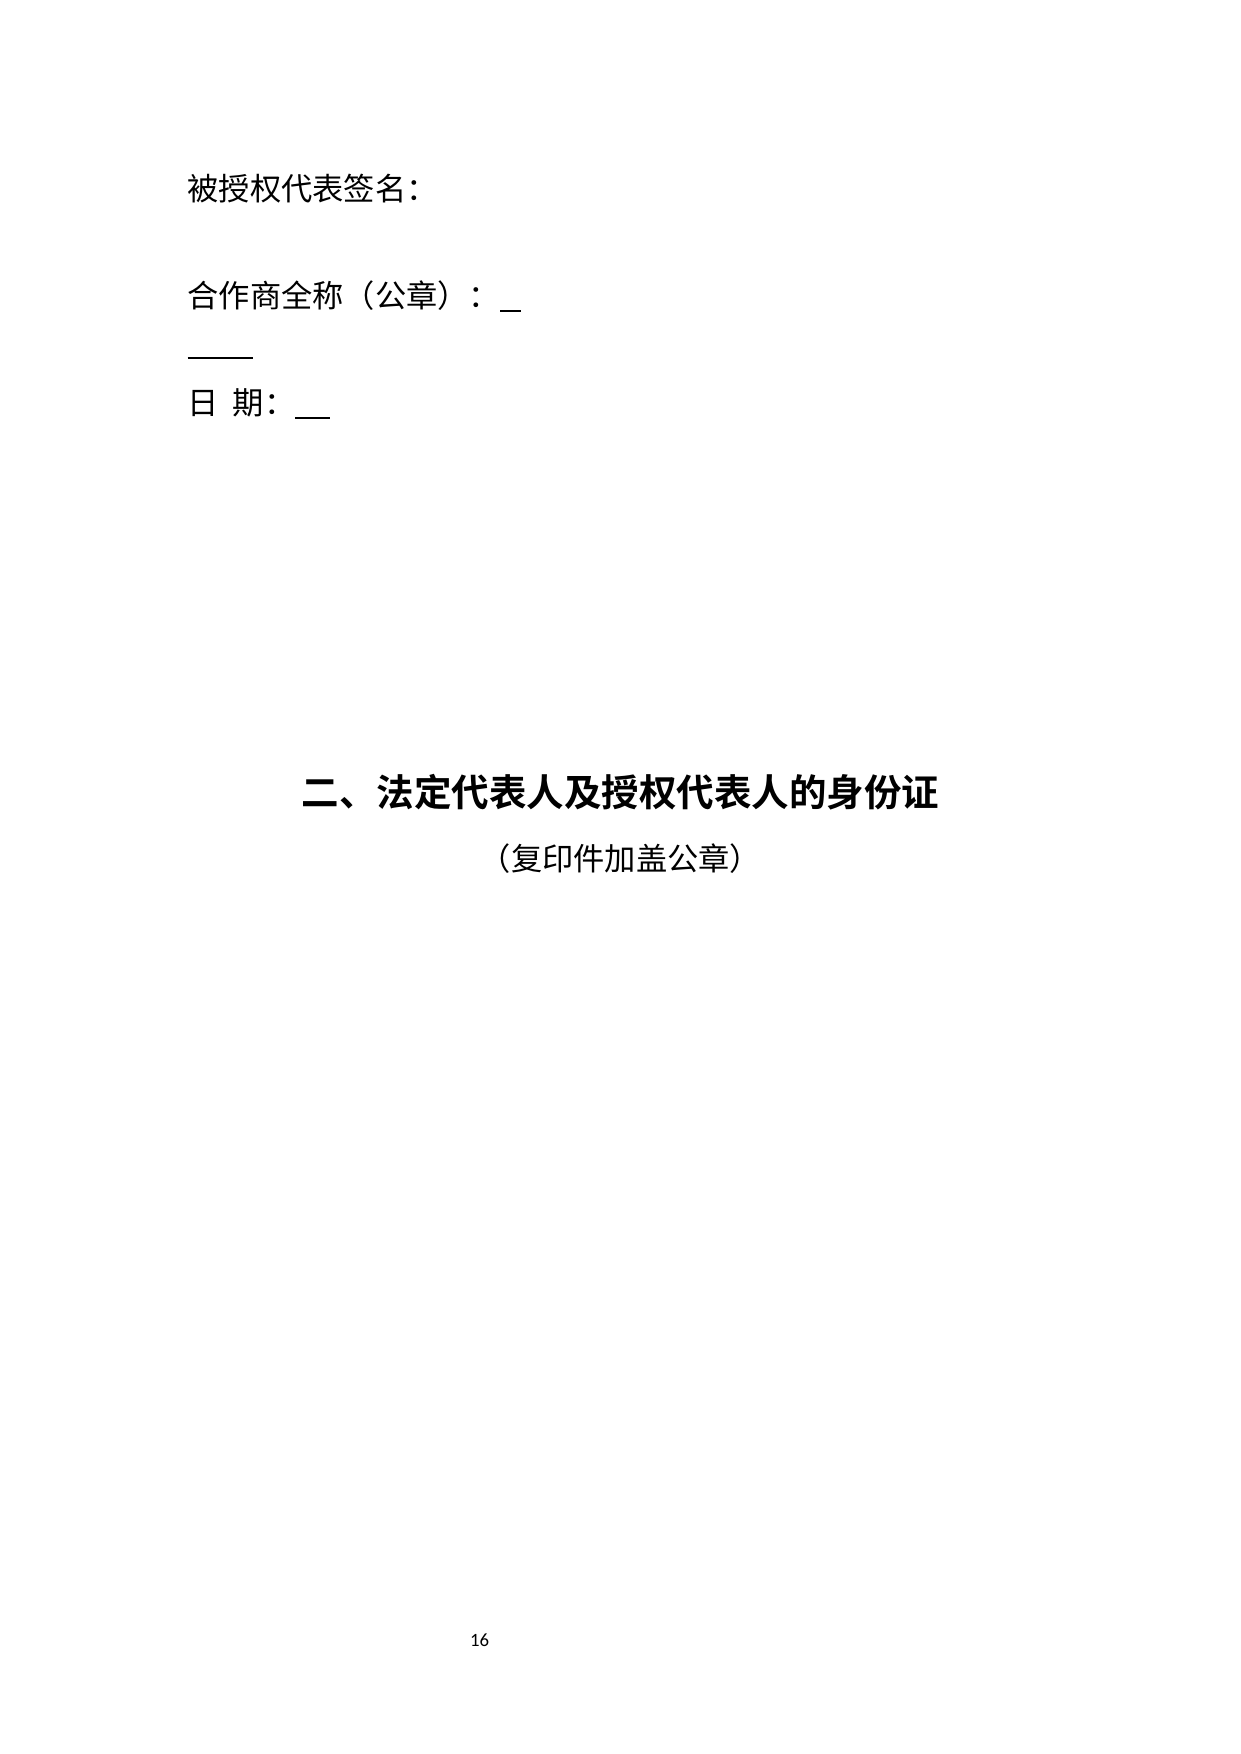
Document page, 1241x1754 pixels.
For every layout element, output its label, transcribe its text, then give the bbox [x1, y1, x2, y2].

text 合作商全称（公章）： [187, 269, 1053, 317]
text 日 期： [187, 376, 1053, 424]
text 二、法定代表人及授权代表人的身份证 [187, 768, 1053, 816]
text （复印件加盖公章） [187, 832, 1053, 880]
text 被授权代表签名： [187, 162, 1053, 210]
